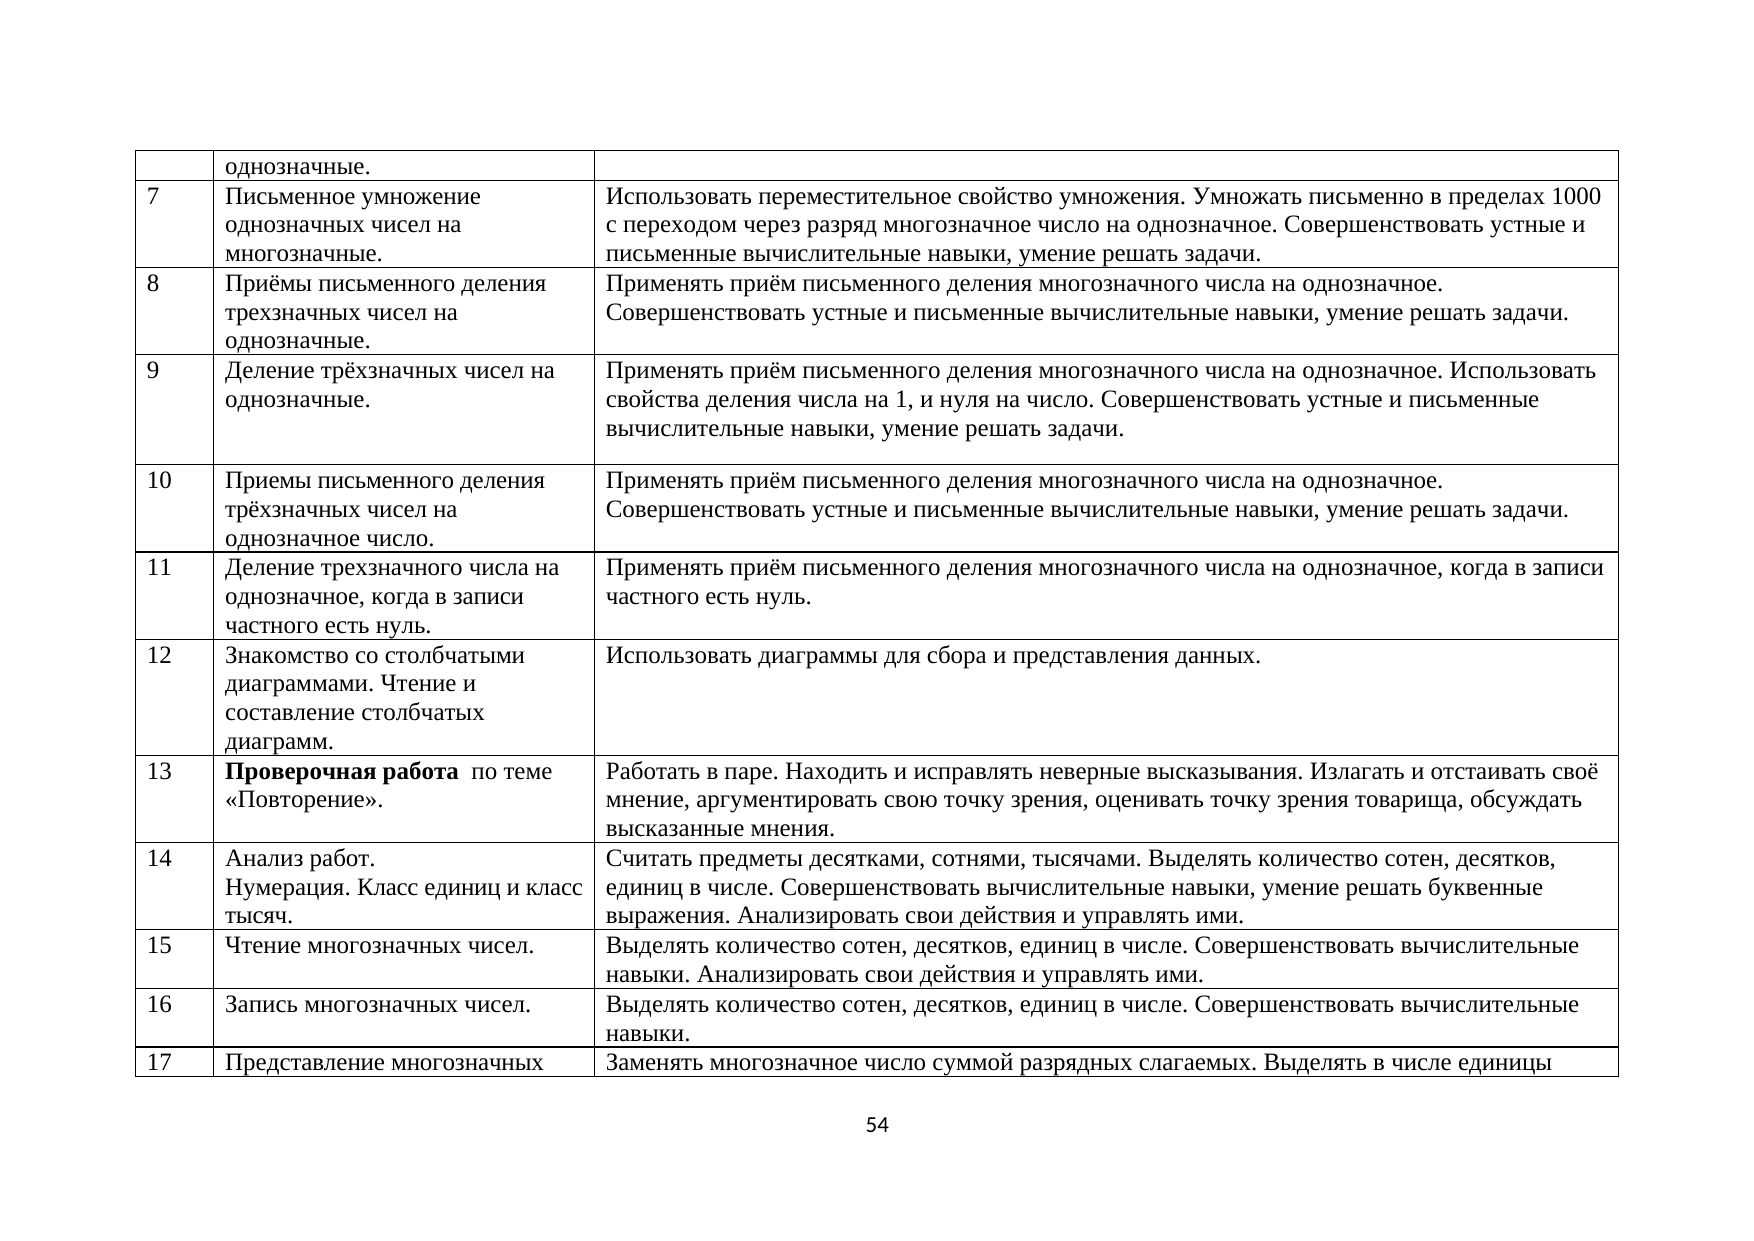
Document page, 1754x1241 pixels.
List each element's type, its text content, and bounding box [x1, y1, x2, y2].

table_cell 16 [136, 989, 213, 1046]
table_cell Приемы письменного деления трёхзначных чисел на однозначное число. [214, 465, 594, 551]
table_cell 12 [136, 640, 213, 755]
table_cell 13 [136, 756, 213, 842]
table_cell Выделять количество сотен, десятков, единиц в числе. Совершенствовать вычислительные навыки. [595, 989, 1618, 1046]
table_cell Применять приём письменного деления многозначного числа на однозначное. Совершенствовать устные и письменные вычислительные навыки, умение решать задачи. [595, 268, 1618, 354]
table_cell Деление трёхзначных чисел на однозначные. [214, 355, 594, 464]
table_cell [595, 1048, 1618, 1076]
table_cell Письменное умножение однозначных чисел на многозначные. [214, 181, 594, 267]
table_cell 9 [136, 355, 213, 464]
table_cell Считать предметы десятками, сотнями, тысячами. Выделять количество сотен, десятков, единиц в числе. Совершенствовать вычислительные навыки, умение решать буквенные выражения. Анализировать свои действия и управлять ими. [595, 843, 1618, 929]
table_cell 14 [136, 843, 213, 929]
table_cell Запись многозначных чисел. [214, 989, 594, 1046]
table_cell Приёмы письменного деления трехзначных чисел на однозначные. [214, 268, 594, 354]
table_cell Применять приём письменного деления многозначного числа на однозначное, когда в записи частного есть нуль. [595, 553, 1618, 639]
table_cell Использовать переместительное свойство умножения. Умножать письменно в пределах 1000 с переходом через разряд многозначное число на однозначное. Совершенствовать устные и письменные вычислительные навыки, умение решать задачи. [595, 181, 1618, 267]
table_cell Проверочная работа по теме «Повторение». [214, 756, 594, 842]
table_cell Применять приём письменного деления многозначного числа на однозначное. Совершенствовать устные и письменные вычислительные навыки, умение решать задачи. [595, 465, 1618, 551]
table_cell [595, 151, 1618, 180]
table_cell 8 [136, 268, 213, 354]
table_cell 17 [136, 1048, 213, 1076]
table_cell Анализ работ. Нумерация. Класс единиц и класс тысяч. [214, 843, 594, 929]
table_cell Чтение многозначных чисел. [214, 930, 594, 988]
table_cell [214, 151, 594, 180]
table_cell Применять приём письменного деления многозначного числа на однозначное. Использовать свойства деления числа на 1, и нуля на число. Совершенствовать устные и письменные вычислительные навыки, умение решать задачи. [595, 355, 1618, 464]
table_cell 10 [136, 465, 213, 551]
table_cell 11 [136, 553, 213, 639]
table_cell 6 [136, 151, 213, 180]
table_cell Деление трехзначного числа на однозначное, когда в записи частного есть нуль. [214, 553, 594, 639]
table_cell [214, 1048, 594, 1076]
table_cell Использовать диаграммы для сбора и представления данных. [595, 640, 1618, 755]
table_cell 15 [136, 930, 213, 988]
table_cell Знакомство со столбчатыми диаграммами. Чтение и составление столбчатых диаграмм. [214, 640, 594, 755]
table_cell Работать в паре. Находить и исправлять неверные высказывания. Излагать и отстаивать своё мнение, аргументировать свою точку зрения, оценивать точку зрения товарища, обсуждать высказанные мнения. [595, 756, 1618, 842]
table_cell Выделять количество сотен, десятков, единиц в числе. Совершенствовать вычислительные навыки. Анализировать свои действия и управлять ими. [595, 930, 1618, 988]
table_cell 7 [136, 181, 213, 267]
